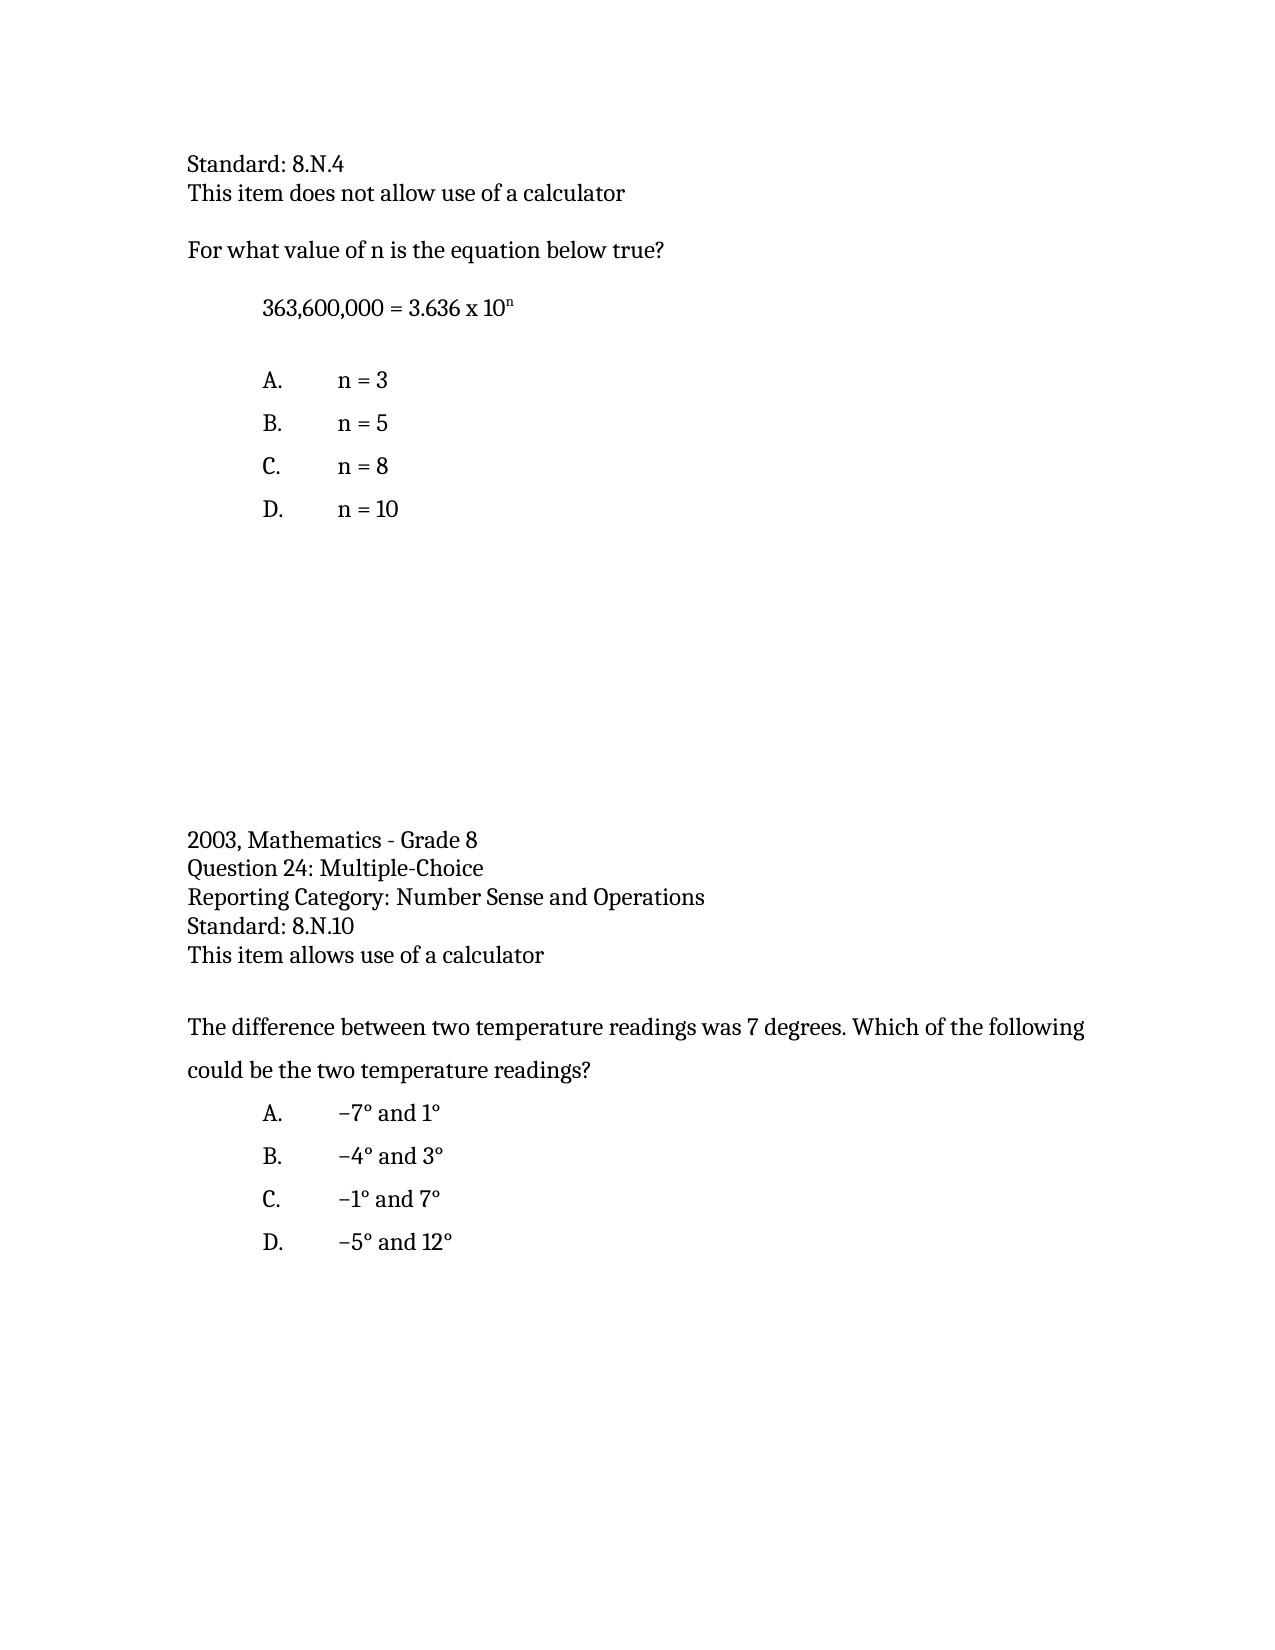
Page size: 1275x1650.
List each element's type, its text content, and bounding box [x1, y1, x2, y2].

text D. n = 10 [187, 495, 1087, 524]
text 2003, Mathematics - Grade 8 [187, 826, 1087, 854]
text This item allows use of a calculator [187, 941, 1087, 969]
text 363,600,000 = 3.636 x 10n [187, 294, 1087, 322]
text Question 24: Multiple-Choice [187, 854, 1087, 883]
text A. −7° and 1° [187, 1099, 1087, 1127]
text B. −4° and 3° [187, 1142, 1087, 1171]
text This item does not allow use of a calculator [187, 179, 1087, 207]
text For what value of n is the equation below true? [187, 236, 1087, 265]
text Reporting Category: Number Sense and Operations [187, 883, 1087, 912]
text C. n = 8 [187, 452, 1087, 481]
text B. n = 5 [187, 409, 1087, 437]
text The difference between two temperature readings was 7 degrees. Which of the following could be the two temperature readings? [187, 1012, 1087, 1084]
text A. n = 3 [187, 366, 1087, 394]
text D. −5° and 12° [187, 1228, 1087, 1257]
text Standard: 8.N.4 [187, 150, 1087, 179]
text C. −1° and 7° [187, 1185, 1087, 1214]
text Standard: 8.N.10 [187, 912, 1087, 941]
